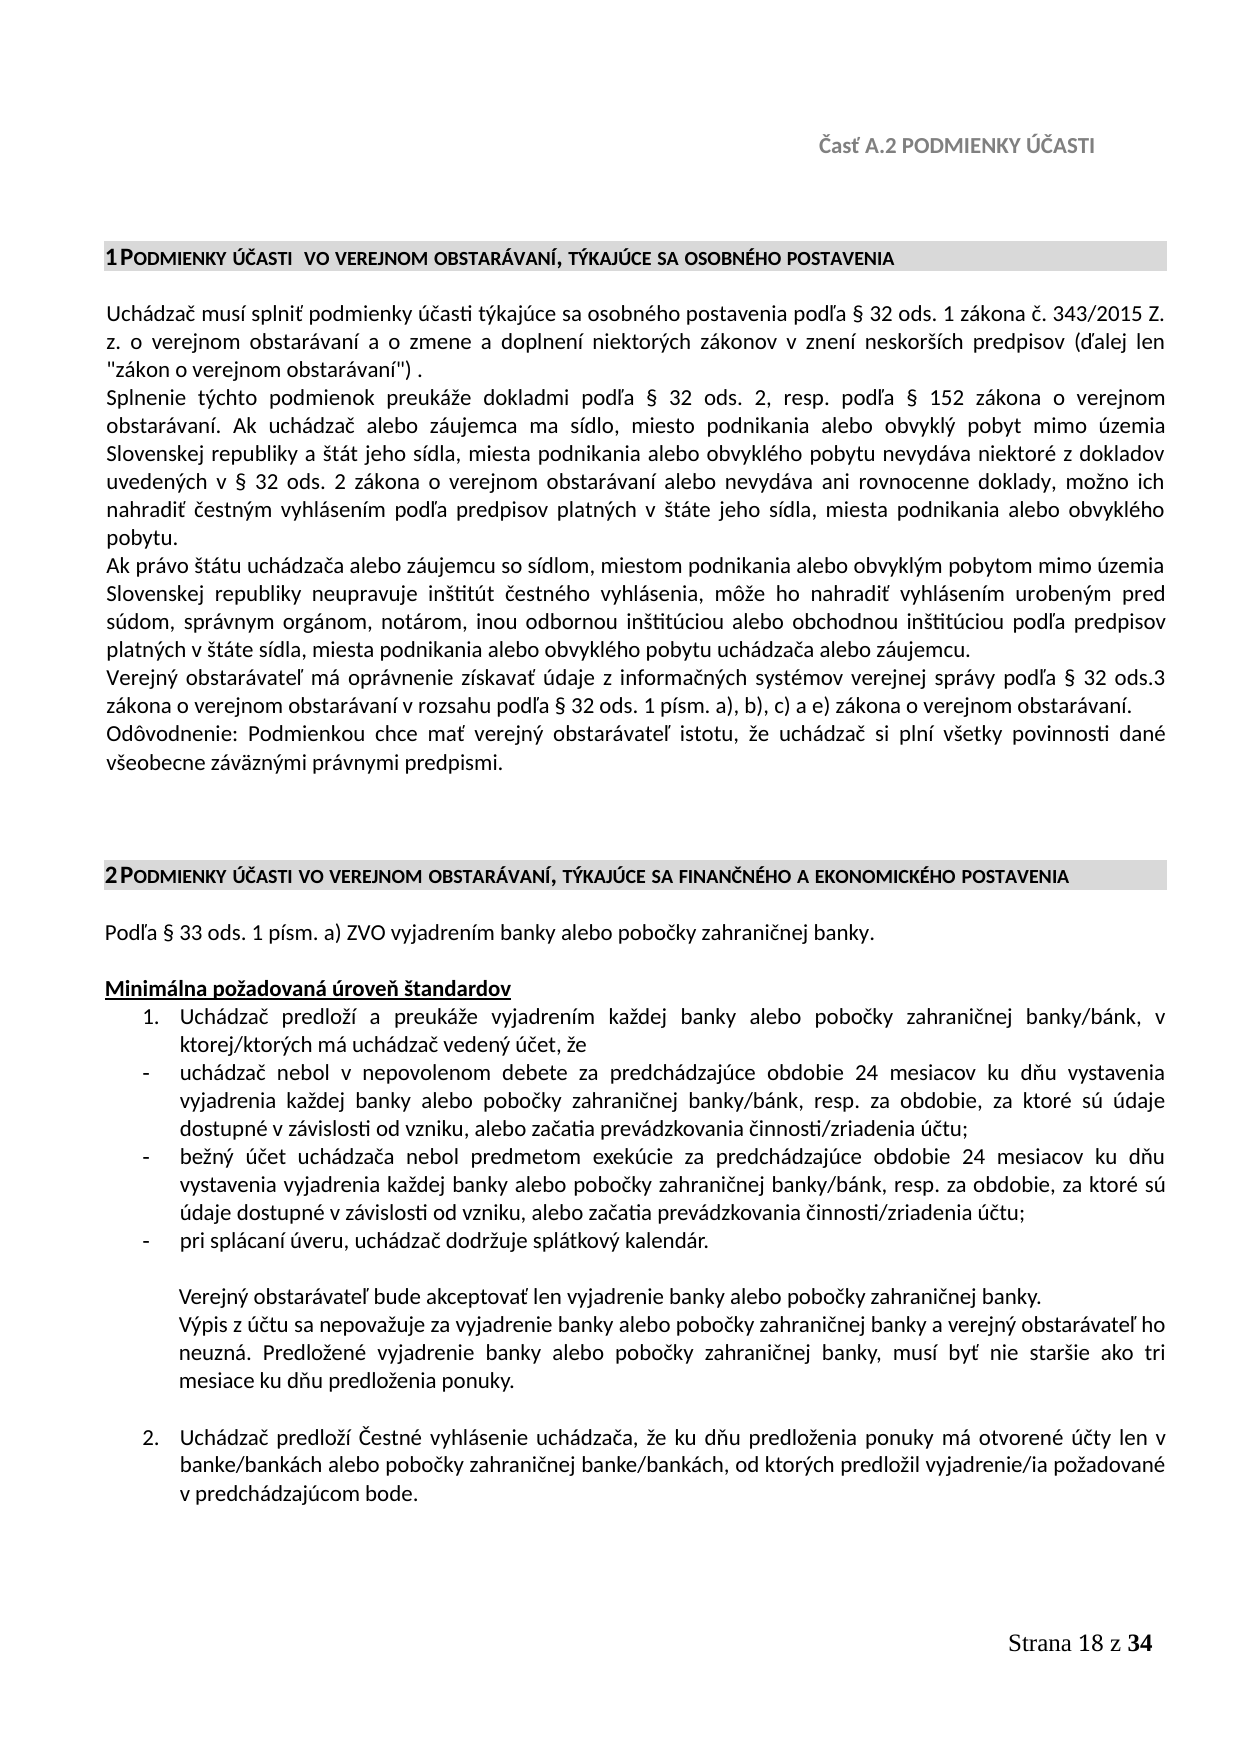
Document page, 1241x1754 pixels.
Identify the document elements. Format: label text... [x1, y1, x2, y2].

subtitle Splnenie týchto podmienok preukáže dokladmi podľa § 32 ods. 2, resp. podľa § 152 zákona o verejnom obstarávaní. Ak uchádzač alebo záujemca ma sídlo, miesto podnikania alebo obvyklý pobyt mimo územia Slovenskej republiky a štát jeho sídla, miesta podnikania alebo obvyklého pobytu nevydáva niektoré z dokladov uvedených v § 32 ods. 2 zákona o verejnom obstarávaní alebo nevydáva ani rovnocenne doklady, možno ich nahradiť čestným vyhlásením podľa predpisov platných v štáte jeho sídla, miesta podnikania alebo obvyklého pobytu. [106, 383, 1167, 551]
list bežný účet uchádzača nebol predmetom exekúcie za predchádzajúce obdobie 24 mesiacov ku dňu vystavenia vyjadrenia každej banky alebo pobočky zahraničnej banky/bánk, resp. za obdobie, za ktoré sú údaje dostupné v závislosti od vzniku, alebo začatia prevádzkovania činnosti/zriadenia účtu; [142, 1142, 1167, 1226]
text Minimálna požadovaná úroveň štandardov [104, 974, 1167, 1002]
subtitle Odôvodnenie: Podmienkou chce mať verejný obstarávateľ istotu, že uchádzač si plní všetky povinnosti dané všeobecne záväznými právnymi predpismi. [106, 719, 1167, 776]
text Výpis z účtu sa nepovažuje za vyjadrenie banky alebo pobočky zahraničnej banky a verejný obstarávateľ ho neuzná. Predložené vyjadrenie banky alebo pobočky zahraničnej banky, musí byť nie staršie ako tri mesiace ku dňu predloženia ponuky. [178, 1311, 1167, 1394]
subtitle Časť A.2 PODMIENKY ÚČASTI [819, 132, 1167, 160]
text Podľa § 33 ods. 1 písm. a) ZVO vyjadrením banky alebo pobočky zahraničnej banky. [104, 918, 1167, 946]
list uchádzač nebol v nepovolenom debete za predchádzajúce obdobie 24 mesiacov ku dňu vystavenia vyjadrenia každej banky alebo pobočky zahraničnej banky/bánk, resp. za obdobie, za ktoré sú údaje dostupné v závislosti od vzniku, alebo začatia prevádzkovania činnosti/zriadenia účtu; [142, 1058, 1167, 1142]
list Podmienky účasti vo verejnom obstarávaní, týkajúce sa osobného postavenia [104, 241, 1167, 271]
list pri splácaní úveru, uchádzač dodržuje splátkový kalendár. [142, 1226, 1167, 1254]
subtitle Verejný obstarávateľ má oprávnenie získavať údaje z informačných systémov verejnej správy podľa § 32 ods.3 zákona o verejnom obstarávaní v rozsahu podľa § 32 ods. 1 písm. a), b), c) a e) zákona o verejnom obstarávaní. [106, 663, 1167, 719]
subtitle Uchádzač musí splniť podmienky účasti týkajúce sa osobného postavenia podľa § 32 ods. 1 zákona č. 343/2015 Z. z. o verejnom obstarávaní a o zmene a doplnení niektorých zákonov v znení neskorších predpisov (ďalej len "zákon o verejnom obstarávaní") . [106, 299, 1167, 383]
text Verejný obstarávateľ bude akceptovať len vyjadrenie banky alebo pobočky zahraničnej banky. [178, 1282, 1167, 1311]
list Podmienky účasti vo verejnom obstarávaní, týkajúce sa finančného a ekonomického postavenia [104, 860, 1167, 890]
list Uchádzač predloží Čestné vyhlásenie uchádzača, že ku dňu predloženia ponuky má otvorené účty len v banke/bankách alebo pobočky zahraničnej banke/bankách, od ktorých predložil vyjadrenie/ia požadované v predchádzajúcom bode. [142, 1423, 1167, 1507]
subtitle Ak právo štátu uchádzača alebo záujemcu so sídlom, miestom podnikania alebo obvyklým pobytom mimo územia Slovenskej republiky neupravuje inštitút čestného vyhlásenia, môže ho nahradiť vyhlásením urobeným pred súdom, správnym orgánom, notárom, inou odbornou inštitúciou alebo obchodnou inštitúciou podľa predpisov platných v štáte sídla, miesta podnikania alebo obvyklého pobytu uchádzača alebo záujemcu. [106, 551, 1167, 663]
list Uchádzač predloží a preukáže vyjadrením každej banky alebo pobočky zahraničnej banky/bánk, v ktorej/ktorých má uchádzač vedený účet, že [142, 1002, 1167, 1058]
